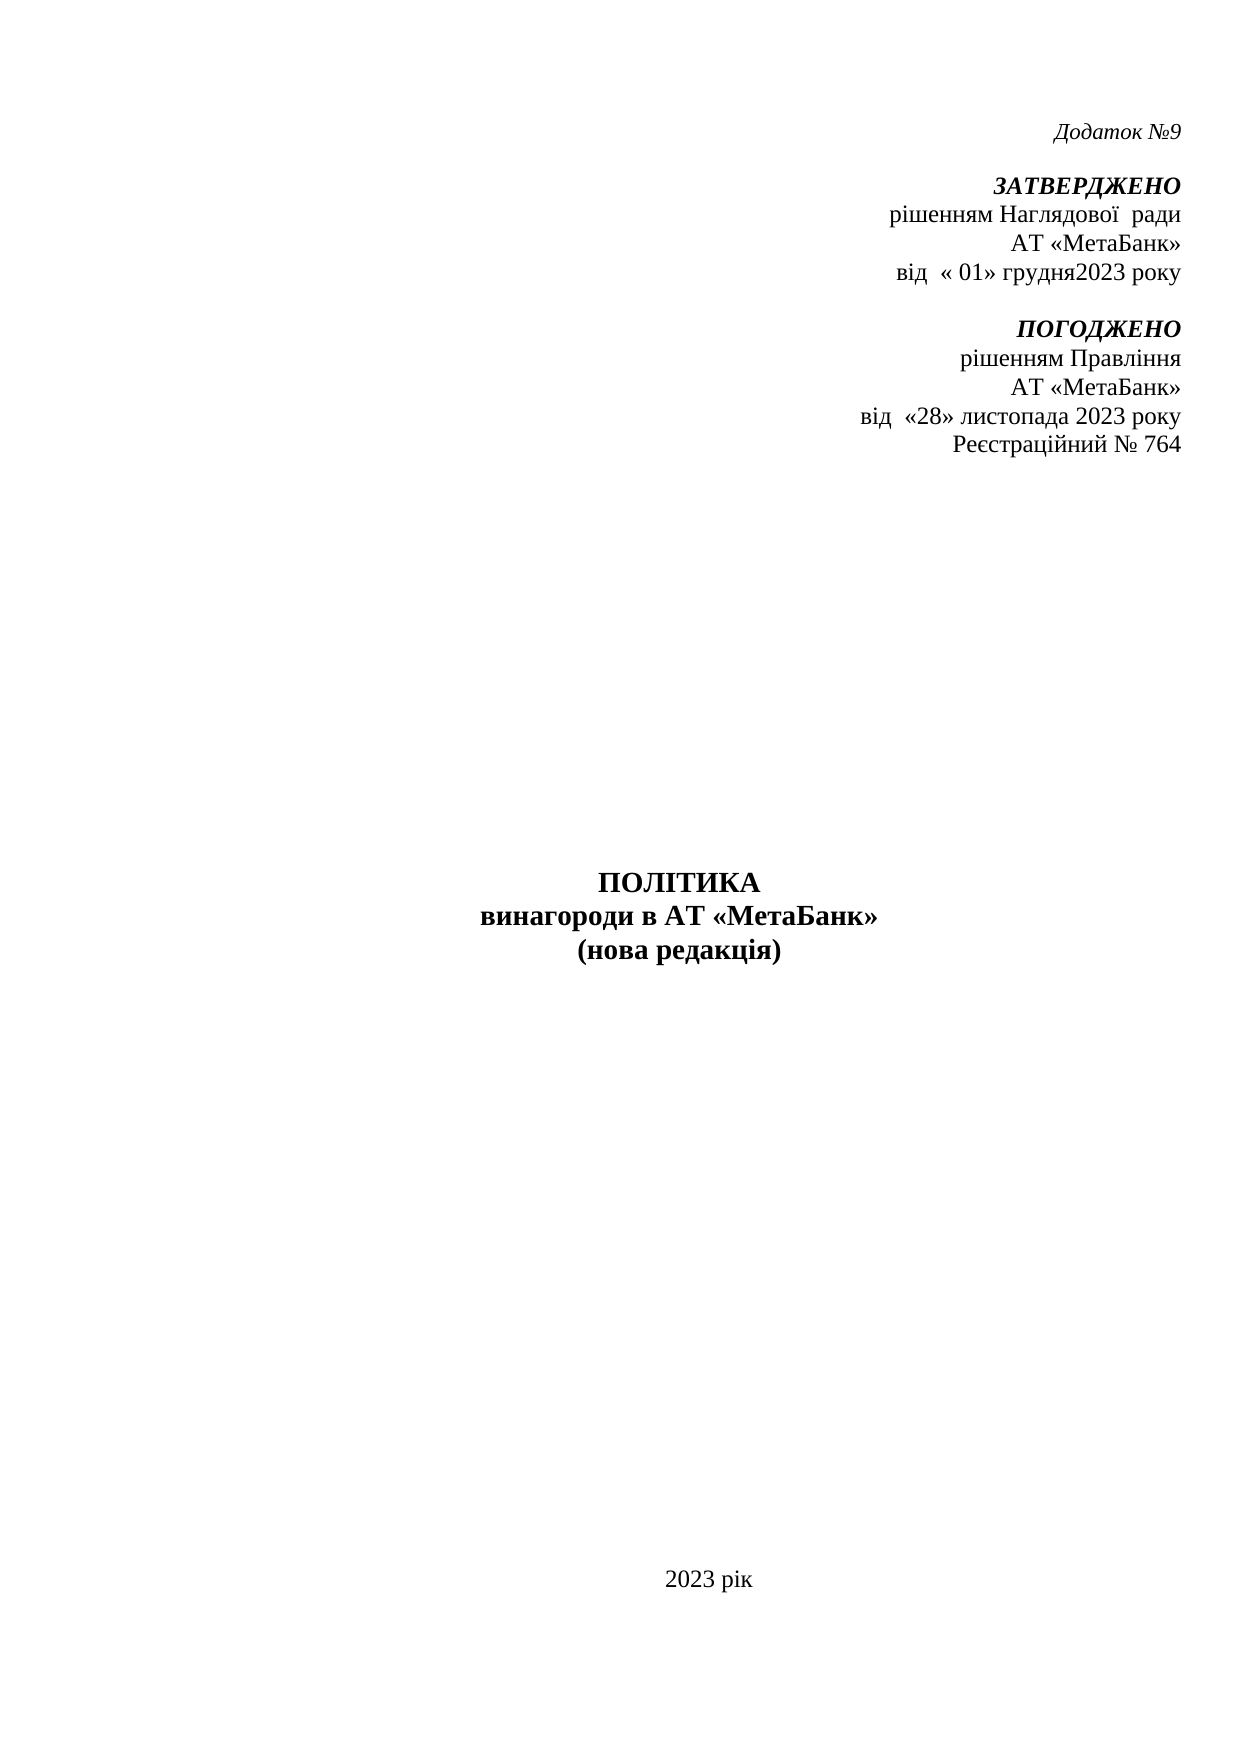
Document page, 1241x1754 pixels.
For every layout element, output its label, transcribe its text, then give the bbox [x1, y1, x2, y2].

text АТ «МетаБанк» [177, 228, 1181, 257]
text АТ «МетаБанк» [177, 372, 1181, 401]
text (нова редакція) [177, 932, 1181, 966]
text ПОЛІТИКА [177, 865, 1181, 898]
text Додаток №9 [177, 118, 1181, 144]
text ПОГОДЖЕНО [177, 314, 1181, 343]
text від «28» листопада 2023 року [177, 401, 1181, 429]
text Реєстраційний № 764 [177, 429, 1181, 458]
text 2023 рік [177, 1564, 1181, 1593]
text винагороди в АТ «МетаБанк» [177, 898, 1181, 932]
text рішенням Правління [177, 343, 1181, 372]
text рішенням Наглядової ради [177, 199, 1181, 228]
text від « 01» грудня2023 року [177, 257, 1181, 286]
text ЗАТВЕРДЖЕНО [177, 171, 1181, 199]
